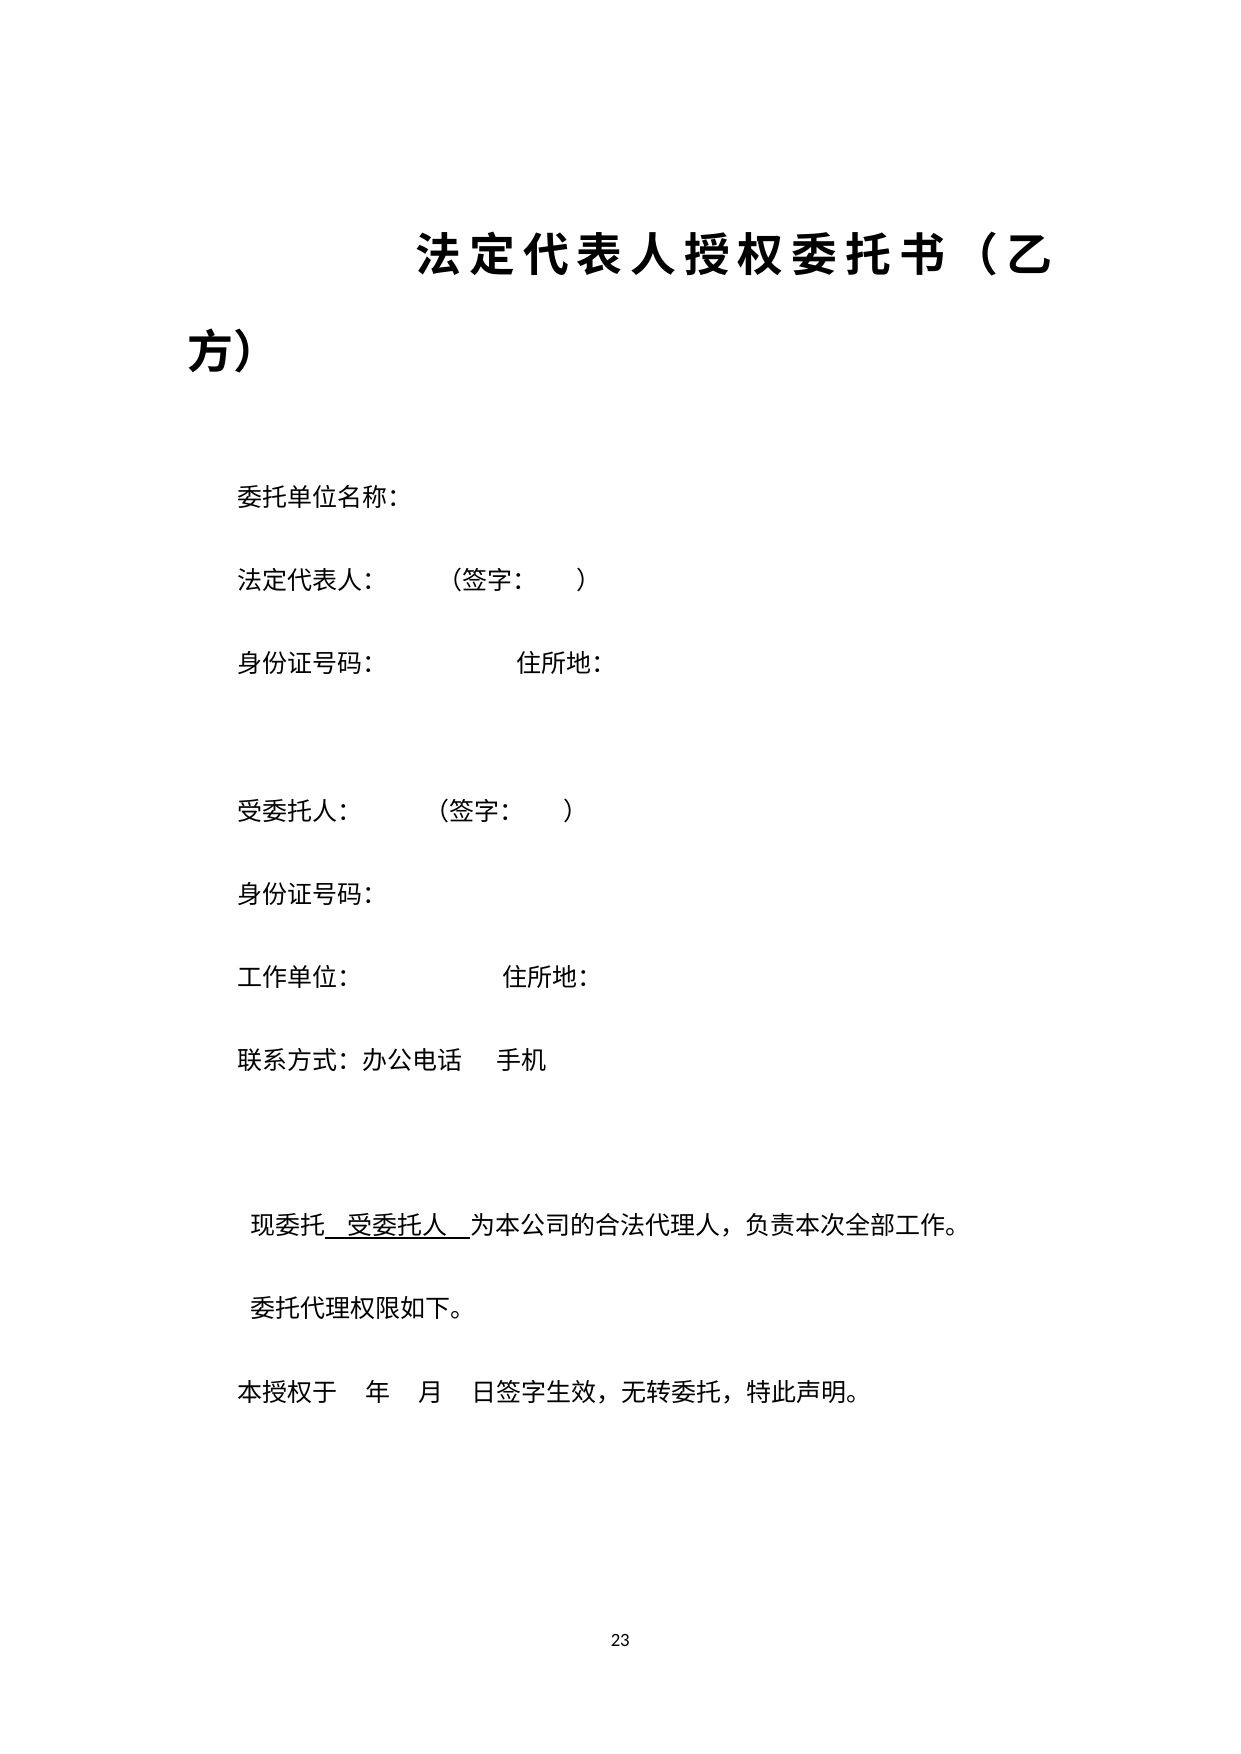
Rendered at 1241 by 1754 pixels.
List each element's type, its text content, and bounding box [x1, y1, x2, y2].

text 受委托人： （签字： ） [187, 777, 1053, 842]
text 身份证号码： 住所地： [187, 629, 1053, 694]
text 本授权于 年 月 日签字生效，无转委托，特此声明。 [187, 1358, 1053, 1423]
text 法定代表人： （签字： ） [187, 546, 1053, 611]
text 法定代表人授权委托书（乙方） [187, 203, 1053, 398]
text 委托单位名称： [187, 463, 1053, 528]
text 现委托 受委托人 为本公司的合法代理人，负责本次全部工作。 [187, 1191, 1053, 1256]
text 工作单位： 住所地： [187, 943, 1053, 1008]
text 联系方式：办公电话 手机 [187, 1026, 1053, 1091]
text 身份证号码： [187, 860, 1053, 925]
text 委托代理权限如下。 [187, 1274, 1053, 1339]
